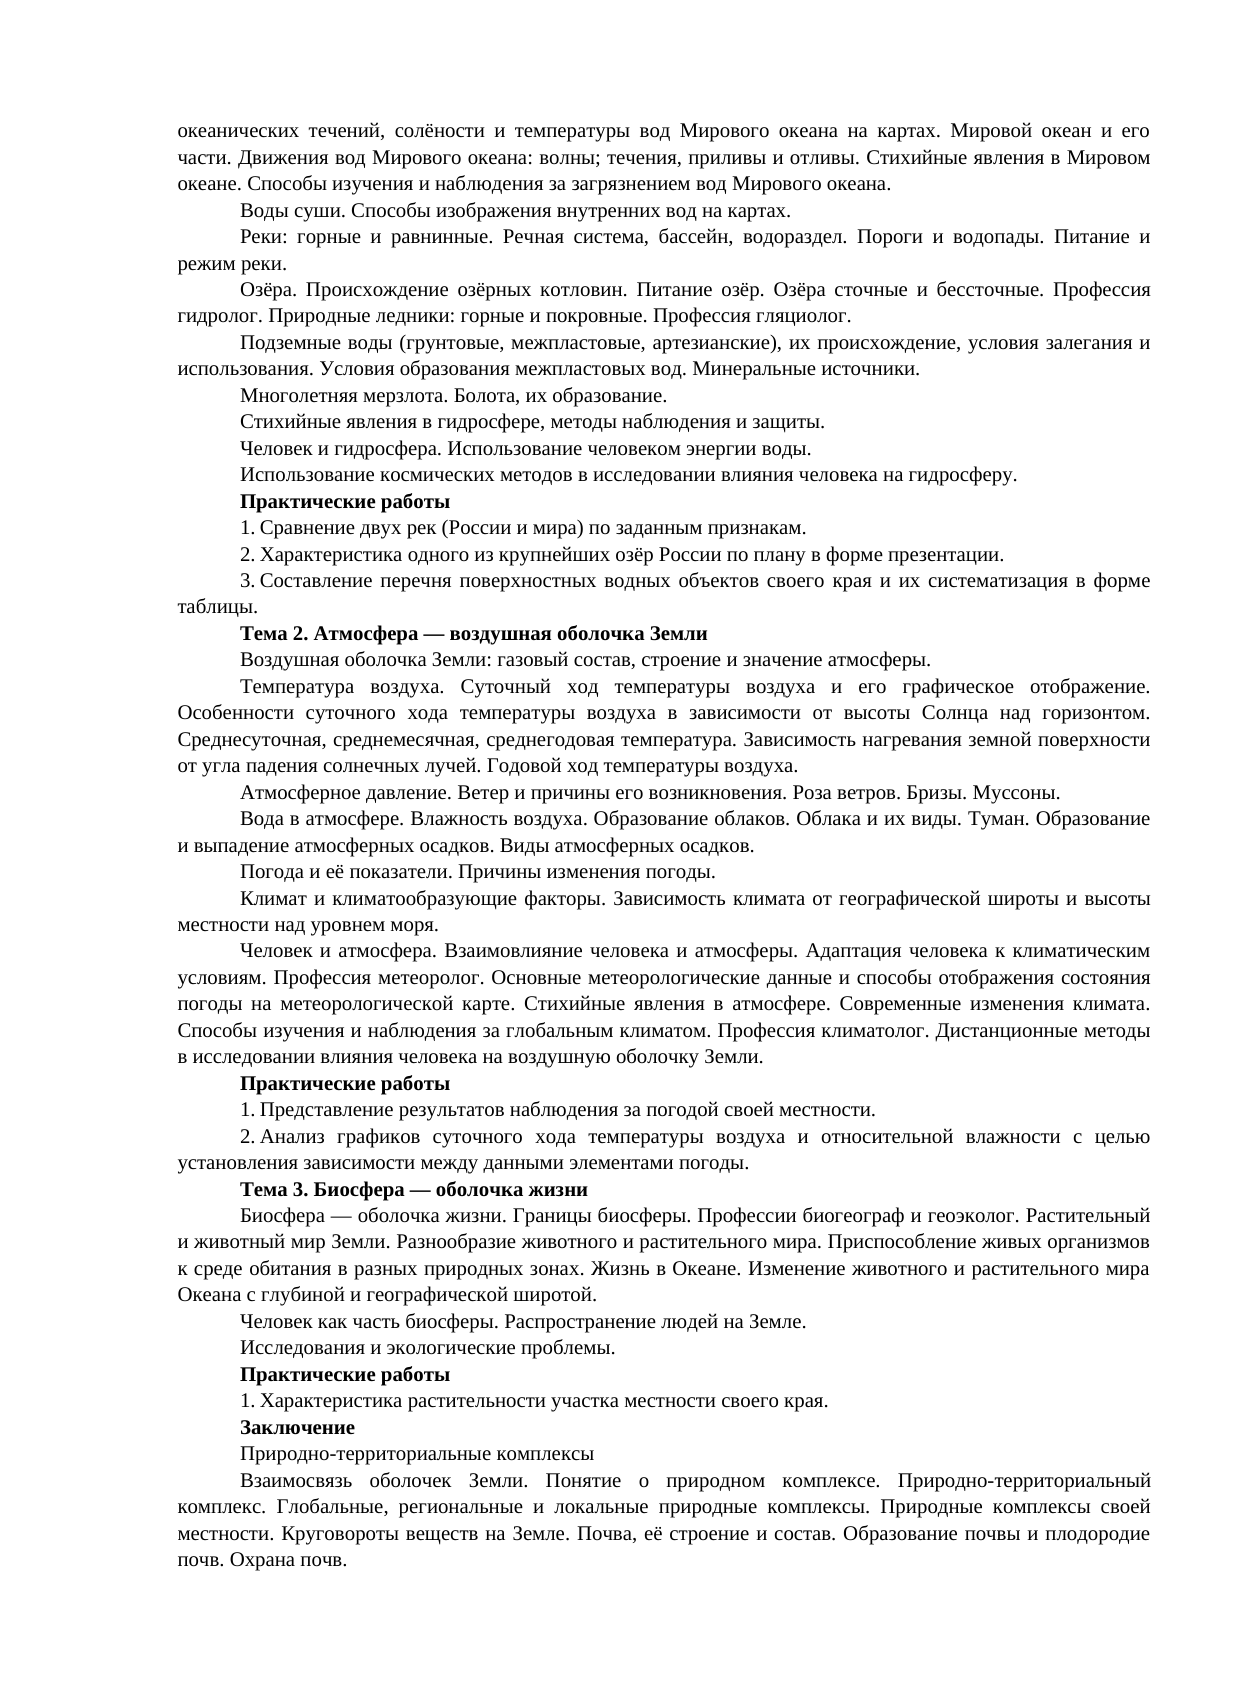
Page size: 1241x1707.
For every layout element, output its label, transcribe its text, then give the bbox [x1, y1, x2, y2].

text Использование космических методов в исследовании влияния человека на гидросферу. [177, 462, 1152, 486]
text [177, 118, 1152, 195]
text Подземные воды (грунтовые, межпластовые, артезианские), их происхождение, условия залегания и использования. Условия образования межпластовых вод. Минеральные источники. [177, 330, 1152, 380]
text Человек как часть биосферы. Распространение людей на Земле. [177, 1309, 1152, 1333]
text Практические работы [177, 1071, 1152, 1095]
text Взаимосвязь оболочек Земли. Понятие о природном комплексе. Природно-территориальный комплекс. Глобальные, региональные и локальные природные комплексы. Природные комплексы своей местности. Круговороты веществ на Земле. Почва, её строение и состав. Образование почвы и плодородие почв. Охрана почв. [177, 1467, 1152, 1571]
text Тема 3. Биосфера — оболочка жизни [177, 1176, 1152, 1201]
text 2. Анализ графиков суточного хода температуры воздуха и относительной влажности с целью установления зависимости между данными элементами погоды. [177, 1123, 1152, 1174]
text Человек и гидросфера. Использование человеком энергии воды. [177, 436, 1152, 460]
text Воды суши. Способы изображения внутренних вод на картах. [177, 197, 1152, 222]
text Температура воздуха. Суточный ход температуры воздуха и его графическое отображение. Особенности суточного хода температуры воздуха в зависимости от высоты Солнца над горизонтом. Среднесуточная, среднемесячная, среднегодовая температура. Зависимость нагревания земной поверхности от угла падения солнечных лучей. Годовой ход температуры воздуха. [177, 674, 1152, 777]
text Человек и атмосфера. Взаимовлияние человека и атмосферы. Адаптация человека к климатическим условиям. Профессия метеоролог. Основные метеорологические данные и способы отображения состояния погоды на метеорологической карте. Стихийные явления в атмосфере. Современные изменения климата. Способы изучения и наблюдения за глобальным климатом. Профессия климатолог. Дистанционные методы в исследовании влияния человека на воздушную оболочку Земли. [177, 938, 1152, 1068]
text Практические работы [177, 1362, 1152, 1386]
text Тема 2. Атмосфера — воздушная оболочка Земли [177, 621, 1152, 645]
text Вода в атмосфере. Влажность воздуха. Образование облаков. Облака и их виды. Туман. Образование и выпадение атмосферных осадков. Виды атмосферных осадков. [177, 806, 1152, 857]
text Многолетняя мерзлота. Болота, их образование. [177, 383, 1152, 407]
text Стихийные явления в гидросфере, методы наблюдения и защиты. [177, 409, 1152, 433]
text Атмосферное давление. Ветер и причины его возникновения. Роза ветров. Бризы. Муссоны. [177, 779, 1152, 804]
text Реки: горные и равнинные. Речная система, бассейн, водораздел. Пороги и водопады. Питание и режим реки. [177, 224, 1152, 274]
text Природно-территориальные комплексы [177, 1441, 1152, 1465]
text Практические работы [177, 488, 1152, 513]
text Биосфера — оболочка жизни. Границы биосферы. Профессии биогеограф и геоэколог. Растительный и животный мир Земли. Разнообразие животного и растительного мира. Приспособление живых организмов к среде обитания в разных природных зонах. Жизнь в Океане. Изменение животного и растительного мира Океана с глубиной и географической широтой. [177, 1203, 1152, 1306]
text Климат и климатообразующие факторы. Зависимость климата от географической широты и высоты местности над уровнем моря. [177, 885, 1152, 936]
text 2. Характеристика одного из крупнейших озёр России по плану в форме презентации. [177, 541, 1152, 566]
text 1. Характеристика растительности участка местности своего края. [177, 1388, 1152, 1412]
text Заключение [177, 1414, 1152, 1439]
text Воздушная оболочка Земли: газовый состав, строение и значение атмосферы. [177, 647, 1152, 671]
text Исследования и экологические проблемы. [177, 1335, 1152, 1359]
text Погода и её показатели. Причины изменения погоды. [177, 859, 1152, 883]
text 1. Представление результатов наблюдения за погодой своей местности. [177, 1097, 1152, 1121]
text Озёра. Происхождение озёрных котловин. Питание озёр. Озёра сточные и бессточные. Профессия гидролог. Природные ледники: горные и покровные. Профессия гляциолог. [177, 277, 1152, 327]
text 3. Составление перечня поверхностных водных объектов своего края и их систематизация в форме таблицы. [177, 568, 1152, 618]
text 1. Сравнение двух рек (России и мира) по заданным признакам. [177, 515, 1152, 539]
